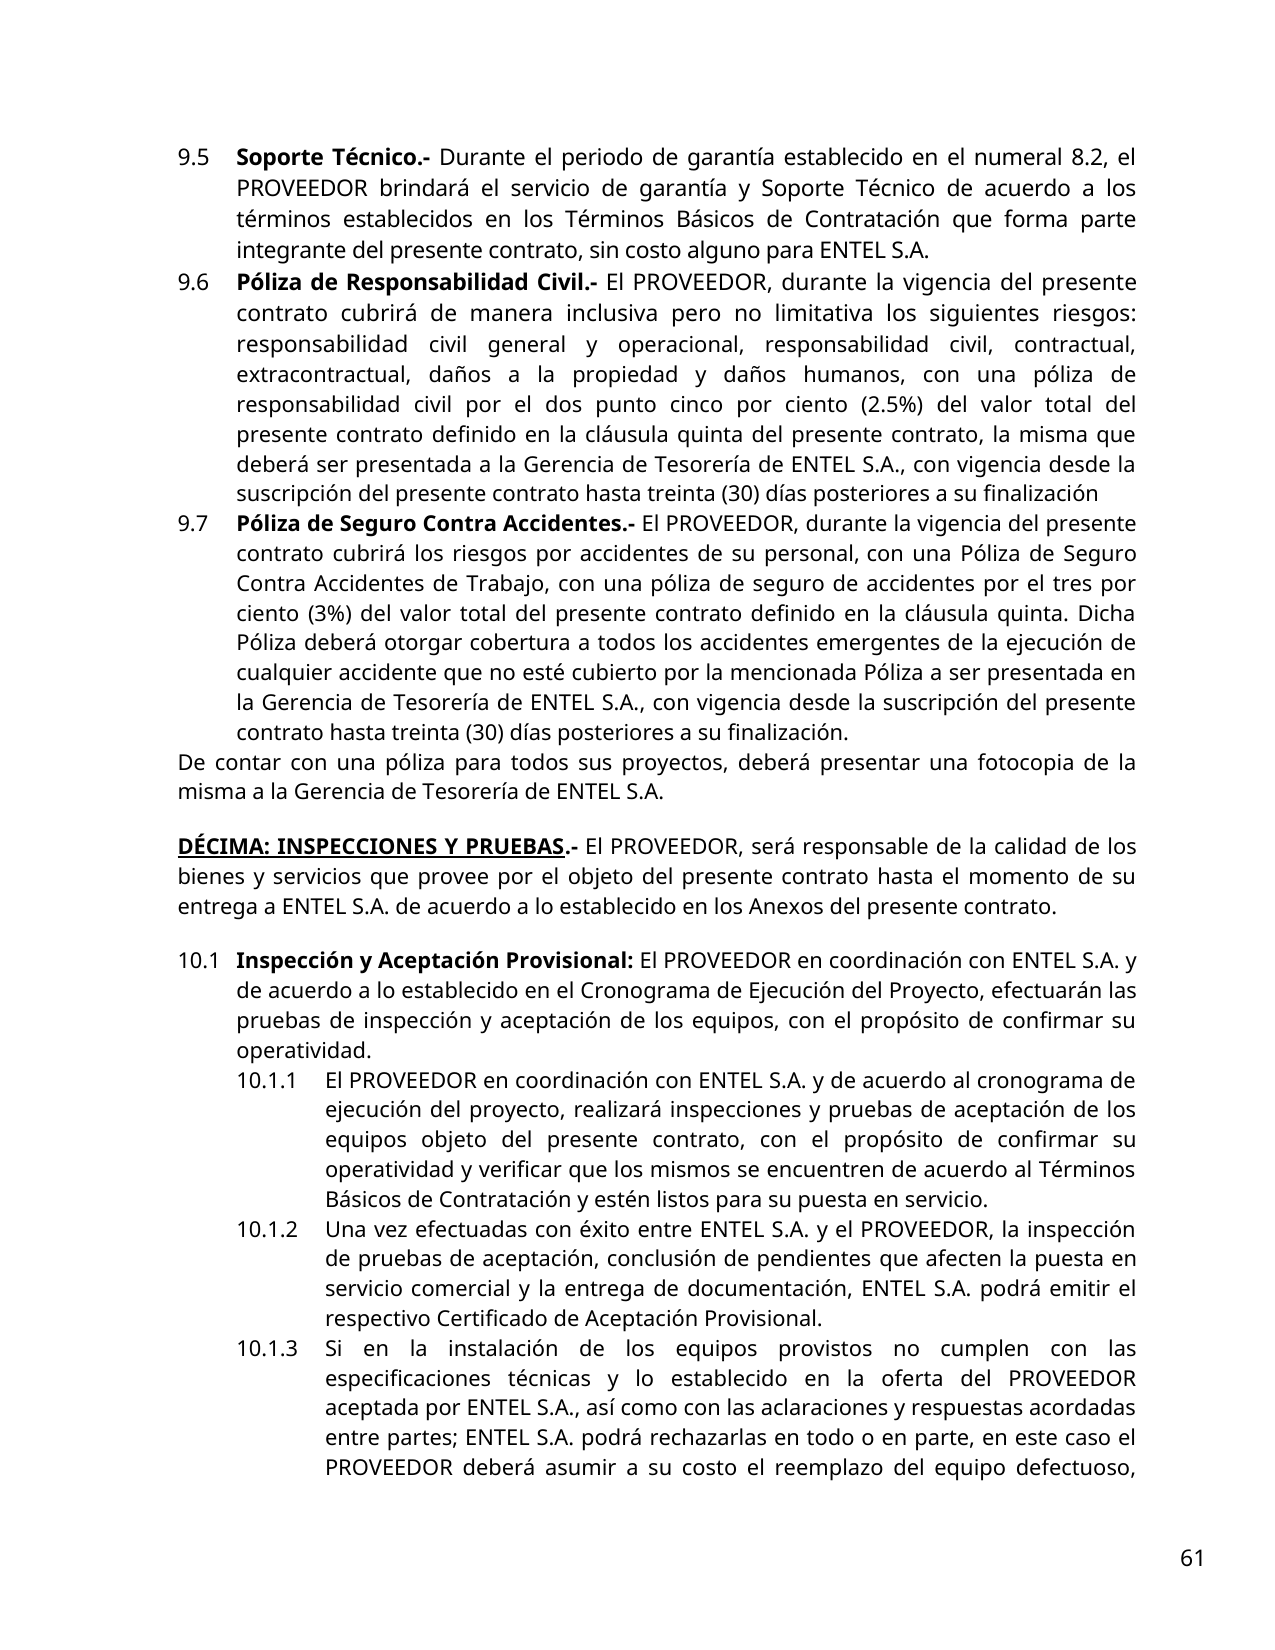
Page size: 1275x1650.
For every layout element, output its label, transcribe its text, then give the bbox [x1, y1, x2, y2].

text 10.1.2 Una vez efectuadas con éxito entre ENTEL S.A. y el PROVEEDOR, la inspección de pruebas de aceptación, conclusión de pendientes que afecten la puesta en servicio comercial y la entrega de documentación, ENTEL S.A. podrá emitir el respectivo Certificado de Aceptación Provisional. [236, 1214, 1137, 1333]
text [236, 1333, 1137, 1482]
text 9.5 Soporte Técnico.- Durante el periodo de garantía establecido en el numeral 8.2, el PROVEEDOR brindará el servicio de garantía y Soporte Técnico de acuerdo a los términos establecidos en los Términos Básicos de Contratación que forma parte integrante del presente contrato, sin costo alguno para ENTEL S.A. [177, 141, 1137, 266]
text 9.6 Póliza de Responsabilidad Civil.- El PROVEEDOR, durante la vigencia del presente contrato cubrirá de manera inclusiva pero no limitativa los siguientes riesgos: responsabilidad civil general y operacional, responsabilidad civil, contractual, extracontractual, daños a la propiedad y daños humanos, con una póliza de responsabilidad civil por el dos punto cinco por ciento (2.5%) del valor total del presente contrato definido en la cláusula quinta del presente contrato, la misma que deberá ser presentada a la Gerencia de Tesorería de ENTEL S.A., con vigencia desde la suscripción del presente contrato hasta treinta (30) días posteriores a su finalización [177, 266, 1137, 508]
text 9.7 Póliza de Seguro Contra Accidentes.- El PROVEEDOR, durante la vigencia del presente contrato cubrirá los riesgos por accidentes de su personal, con una Póliza de Seguro Contra Accidentes de Trabajo, con una póliza de seguro de accidentes por el tres por ciento (3%) del valor total del presente contrato definido en la cláusula quinta. Dicha Póliza deberá otorgar cobertura a todos los accidentes emergentes de la ejecución de cualquier accidente que no esté cubierto por la mencionada Póliza a ser presentada en la Gerencia de Tesorería de ENTEL S.A., con vigencia desde la suscripción del presente contrato hasta treinta (30) días posteriores a su finalización. [177, 508, 1137, 747]
text De contar con una póliza para todos sus proyectos, deberá presentar una fotocopia de la misma a la Gerencia de Tesorería de ENTEL S.A. [177, 747, 1137, 806]
text DÉCIMA: INSPECCIONES Y PRUEBAS.- El PROVEEDOR, será responsable de la calidad de los bienes y servicios que provee por el objeto del presente contrato hasta el momento de su entrega a ENTEL S.A. de acuerdo a lo establecido en los Anexos del presente contrato. [177, 831, 1137, 921]
text 10.1.1 El PROVEEDOR en coordinación con ENTEL S.A. y de acuerdo al cronograma de ejecución del proyecto, realizará inspecciones y pruebas de aceptación de los equipos objeto del presente contrato, con el propósito de confirmar su operatividad y verificar que los mismos se encuentren de acuerdo al Términos Básicos de Contratación y estén listos para su puesta en servicio. [236, 1065, 1137, 1214]
text 10.1 Inspección y Aceptación Provisional: El PROVEEDOR en coordinación con ENTEL S.A. y de acuerdo a lo establecido en el Cronograma de Ejecución del Proyecto, efectuarán las pruebas de inspección y aceptación de los equipos, con el propósito de confirmar su operatividad. [177, 946, 1137, 1065]
